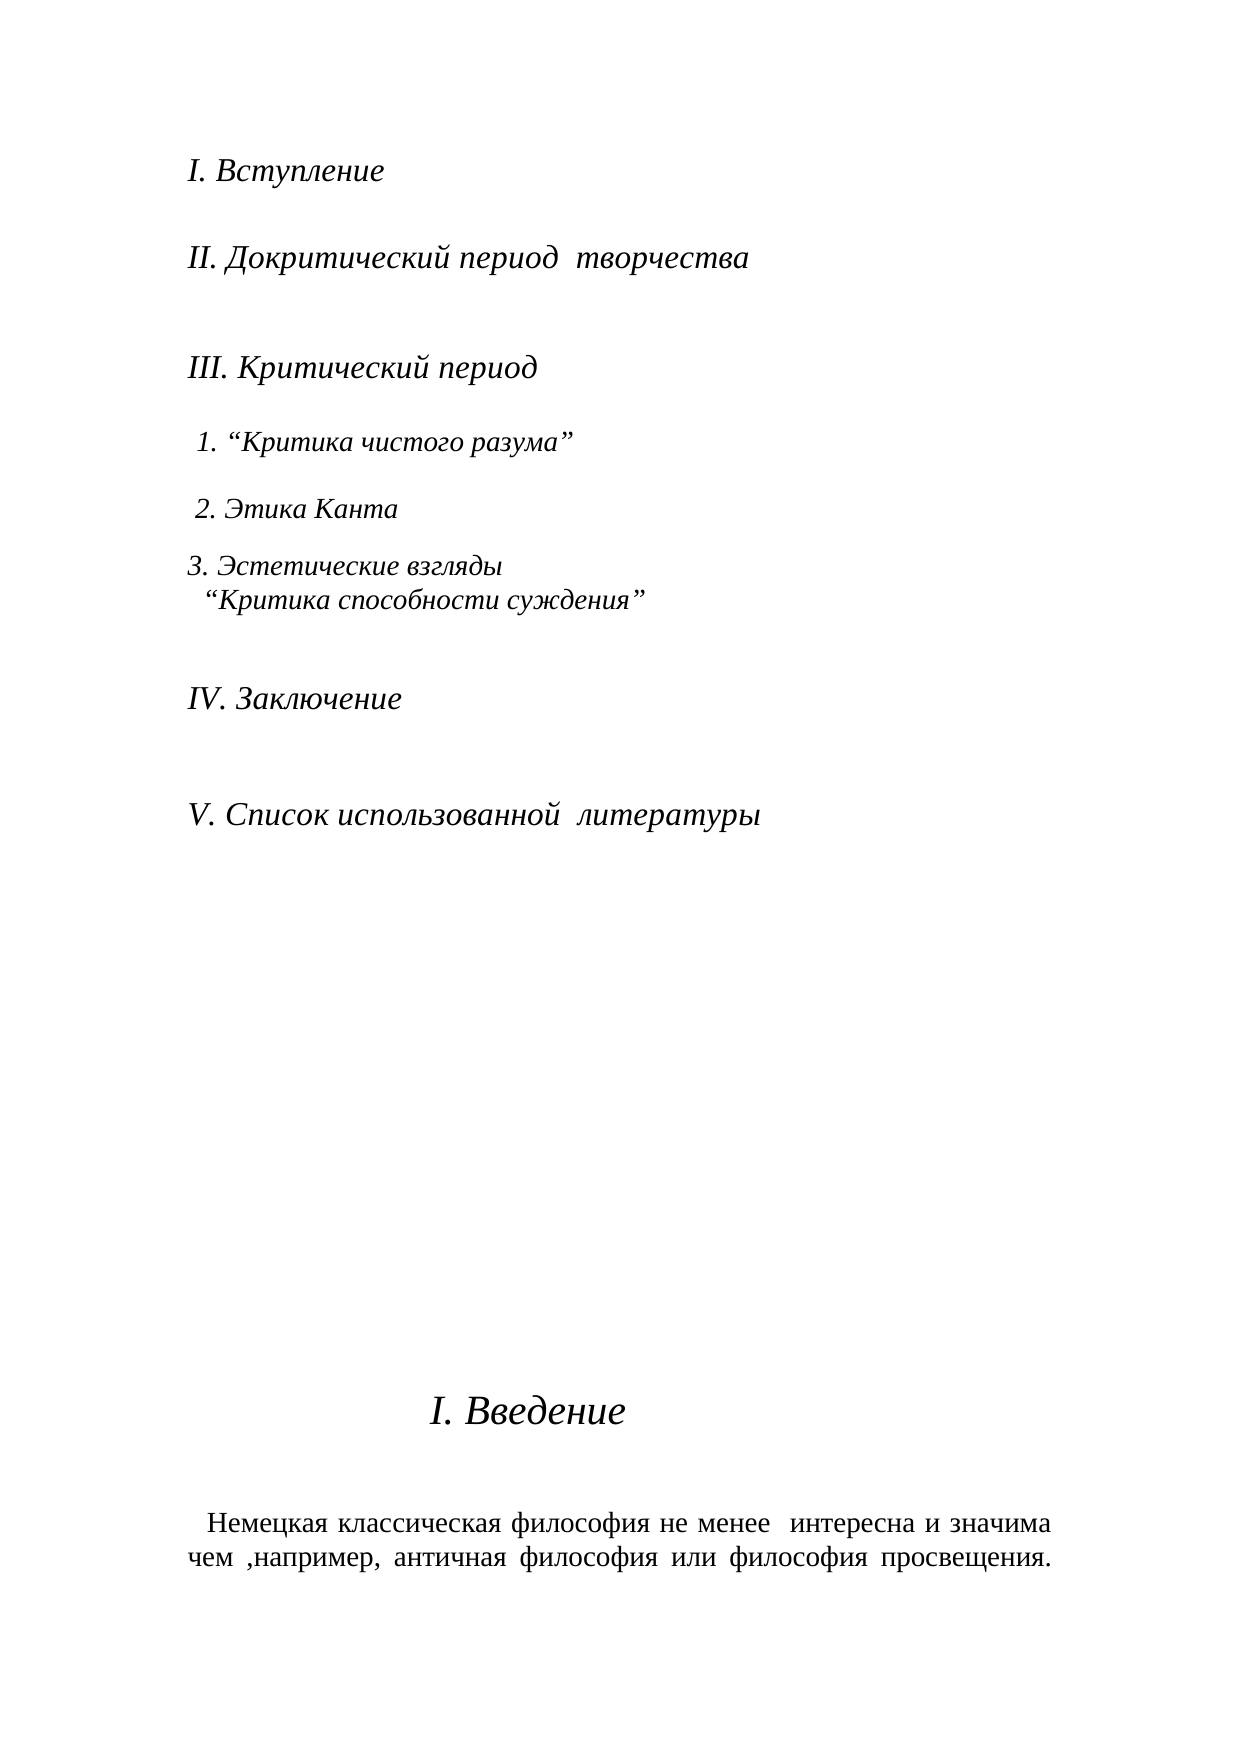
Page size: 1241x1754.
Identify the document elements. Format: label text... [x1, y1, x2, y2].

text I. Вступление [187, 150, 1053, 188]
text “Критика способности суждения” [187, 582, 1053, 616]
text II. Докритический период творчества [187, 237, 1053, 275]
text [187, 1506, 1053, 1573]
text IV. Заключение [187, 678, 1053, 717]
text 1. “Критика чистого разума” [187, 424, 1053, 458]
text V. Список использованной литературы [187, 794, 1053, 832]
text 2. Этика Канта [187, 491, 1053, 525]
text I. Введение [187, 1386, 1053, 1433]
text 3. Эстетические взгляды [187, 549, 1053, 582]
text III. Критический период [187, 347, 1053, 386]
